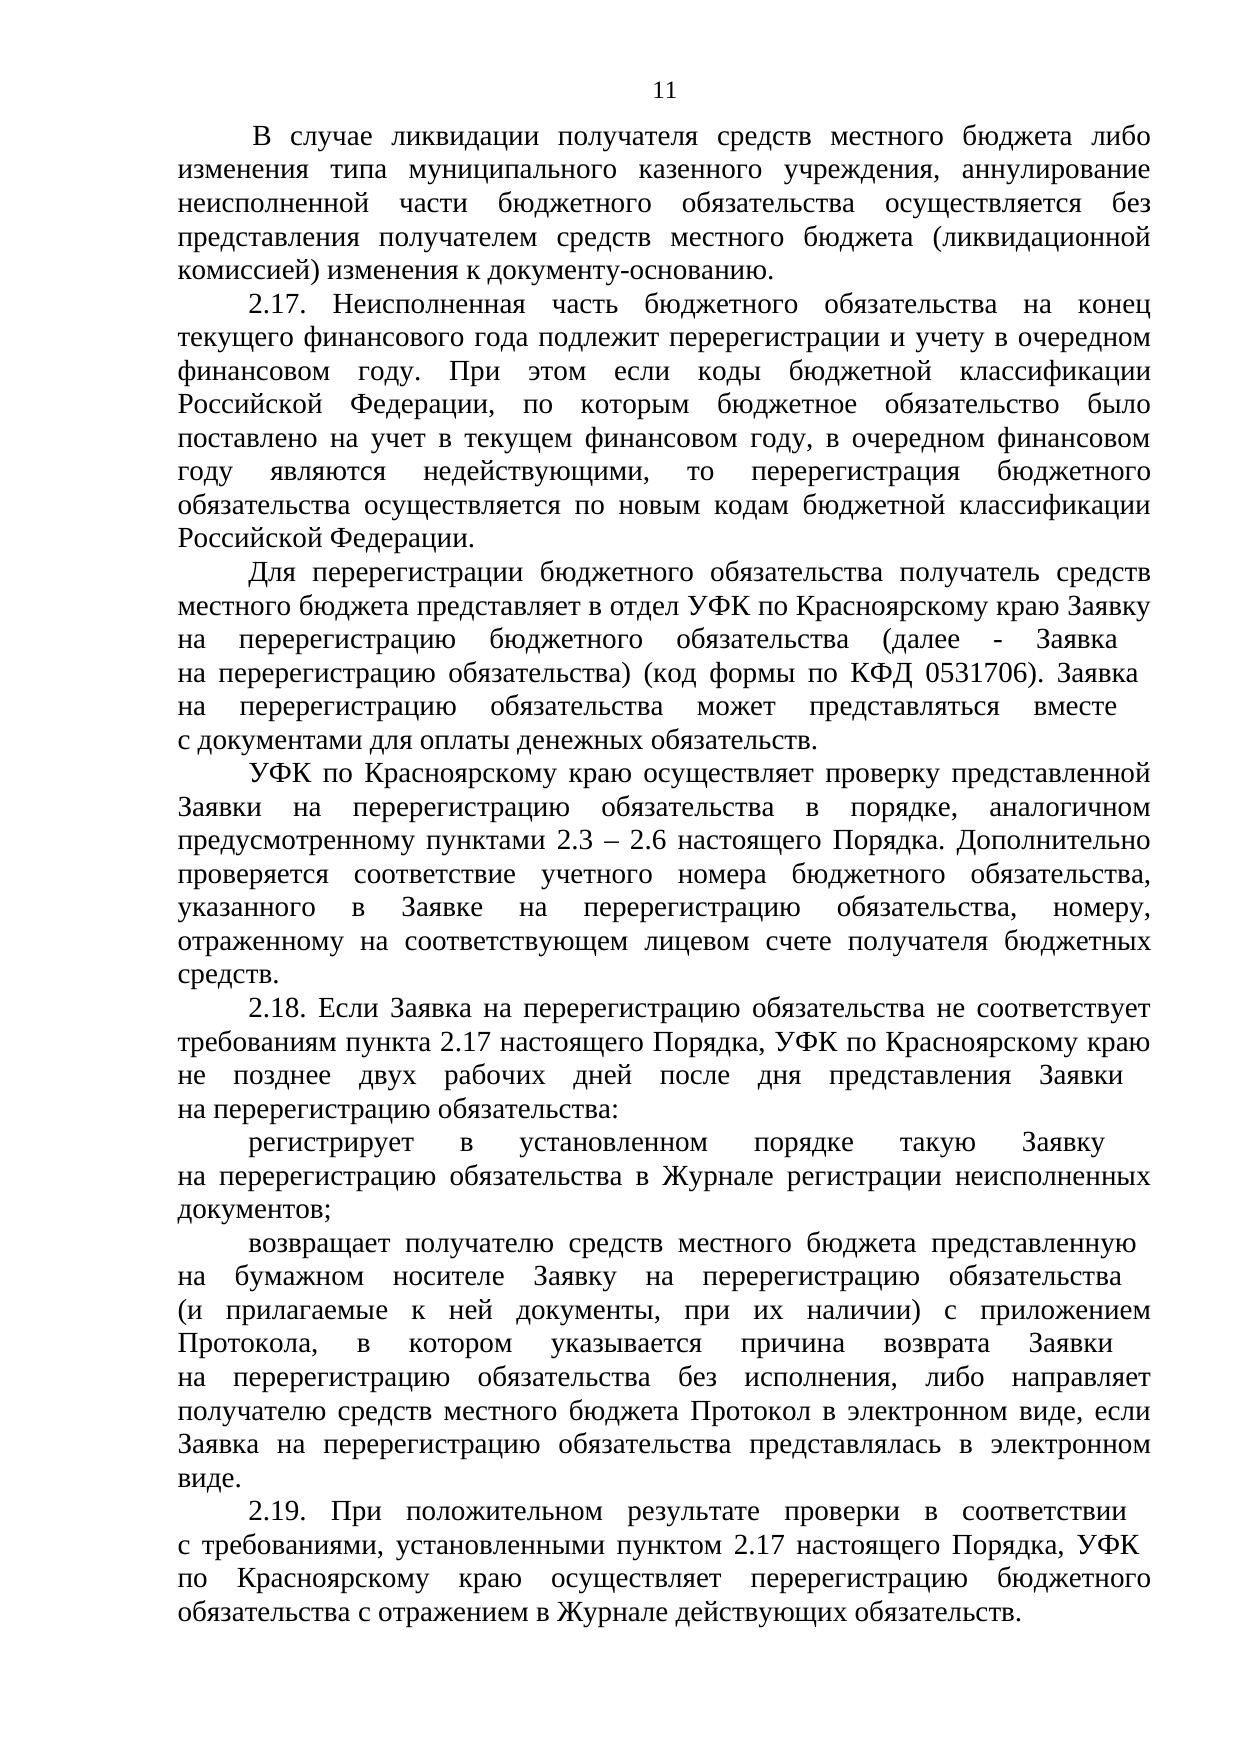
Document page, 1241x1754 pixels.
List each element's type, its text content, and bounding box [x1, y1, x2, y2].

text 2.17. Неисполненная часть бюджетного обязательства на конец текущего финансового года подлежит перерегистрации и учету в очередном финансовом году. При этом если коды бюджетной классификации Российской Федерации, по которым бюджетное обязательство было поставлено на учет в текущем финансовом году, в очередном финансовом году являются недействующими, то перерегистрация бюджетного обязательства осуществляется по новым кодам бюджетной классификации Российской Федерации. [177, 286, 1152, 554]
text Для перерегистрации бюджетного обязательства получатель средств местного бюджета представляет в отдел УФК по Красноярскому краю Заявку на перерегистрацию бюджетного обязательства (далее - Заявка на перерегистрацию обязательства) (код формы по КФД 0531706). Заявка на перерегистрацию обязательства может представляться вместе с документами для оплаты денежных обязательств. [177, 554, 1152, 755]
text возвращает получателю средств местного бюджета представленную на бумажном носителе Заявку на перерегистрацию обязательства (и прилагаемые к ней документы, при их наличии) с приложением Протокола, в котором указывается причина возврата Заявки на перерегистрацию обязательства без исполнения, либо направляет получателю средств местного бюджета Протокол в электронном виде, если Заявка на перерегистрацию обязательства представлялась в электронном виде. [177, 1225, 1152, 1493]
text регистрирует в установленном порядке такую Заявку на перерегистрацию обязательства в Журнале регистрации неисполненных документов; [177, 1124, 1152, 1225]
text В случае ликвидации получателя средств местного бюджета либо изменения типа муниципального казенного учреждения, аннулирование неисполненной части бюджетного обязательства осуществляется без представления получателем средств местного бюджета (ликвидационной комиссией) изменения к документу-основанию. [177, 118, 1152, 286]
text УФК по Красноярскому краю осуществляет проверку представленной Заявки на перерегистрацию обязательства в порядке, аналогичном предусмотренному пунктами 2.3 – 2.6 настоящего Порядка. Дополнительно проверяется соответствие учетного номера бюджетного обязательства, указанного в Заявке на перерегистрацию обязательства, номеру, отраженному на соответствующем лицевом счете получателя бюджетных средств. [177, 755, 1152, 990]
text 2.19. При положительном результате проверки в соответствии с требованиями, установленными пунктом 2.17 настоящего Порядка, УФК по Красноярскому краю осуществляет перерегистрацию бюджетного обязательства с отражением в Журнале действующих обязательств. [177, 1493, 1152, 1627]
text 2.18. Если Заявка на перерегистрацию обязательства не соответствует требованиям пункта 2.17 настоящего Порядка, УФК по Красноярскому краю не позднее двух рабочих дней после дня представления Заявки на перерегистрацию обязательства: [177, 990, 1152, 1124]
